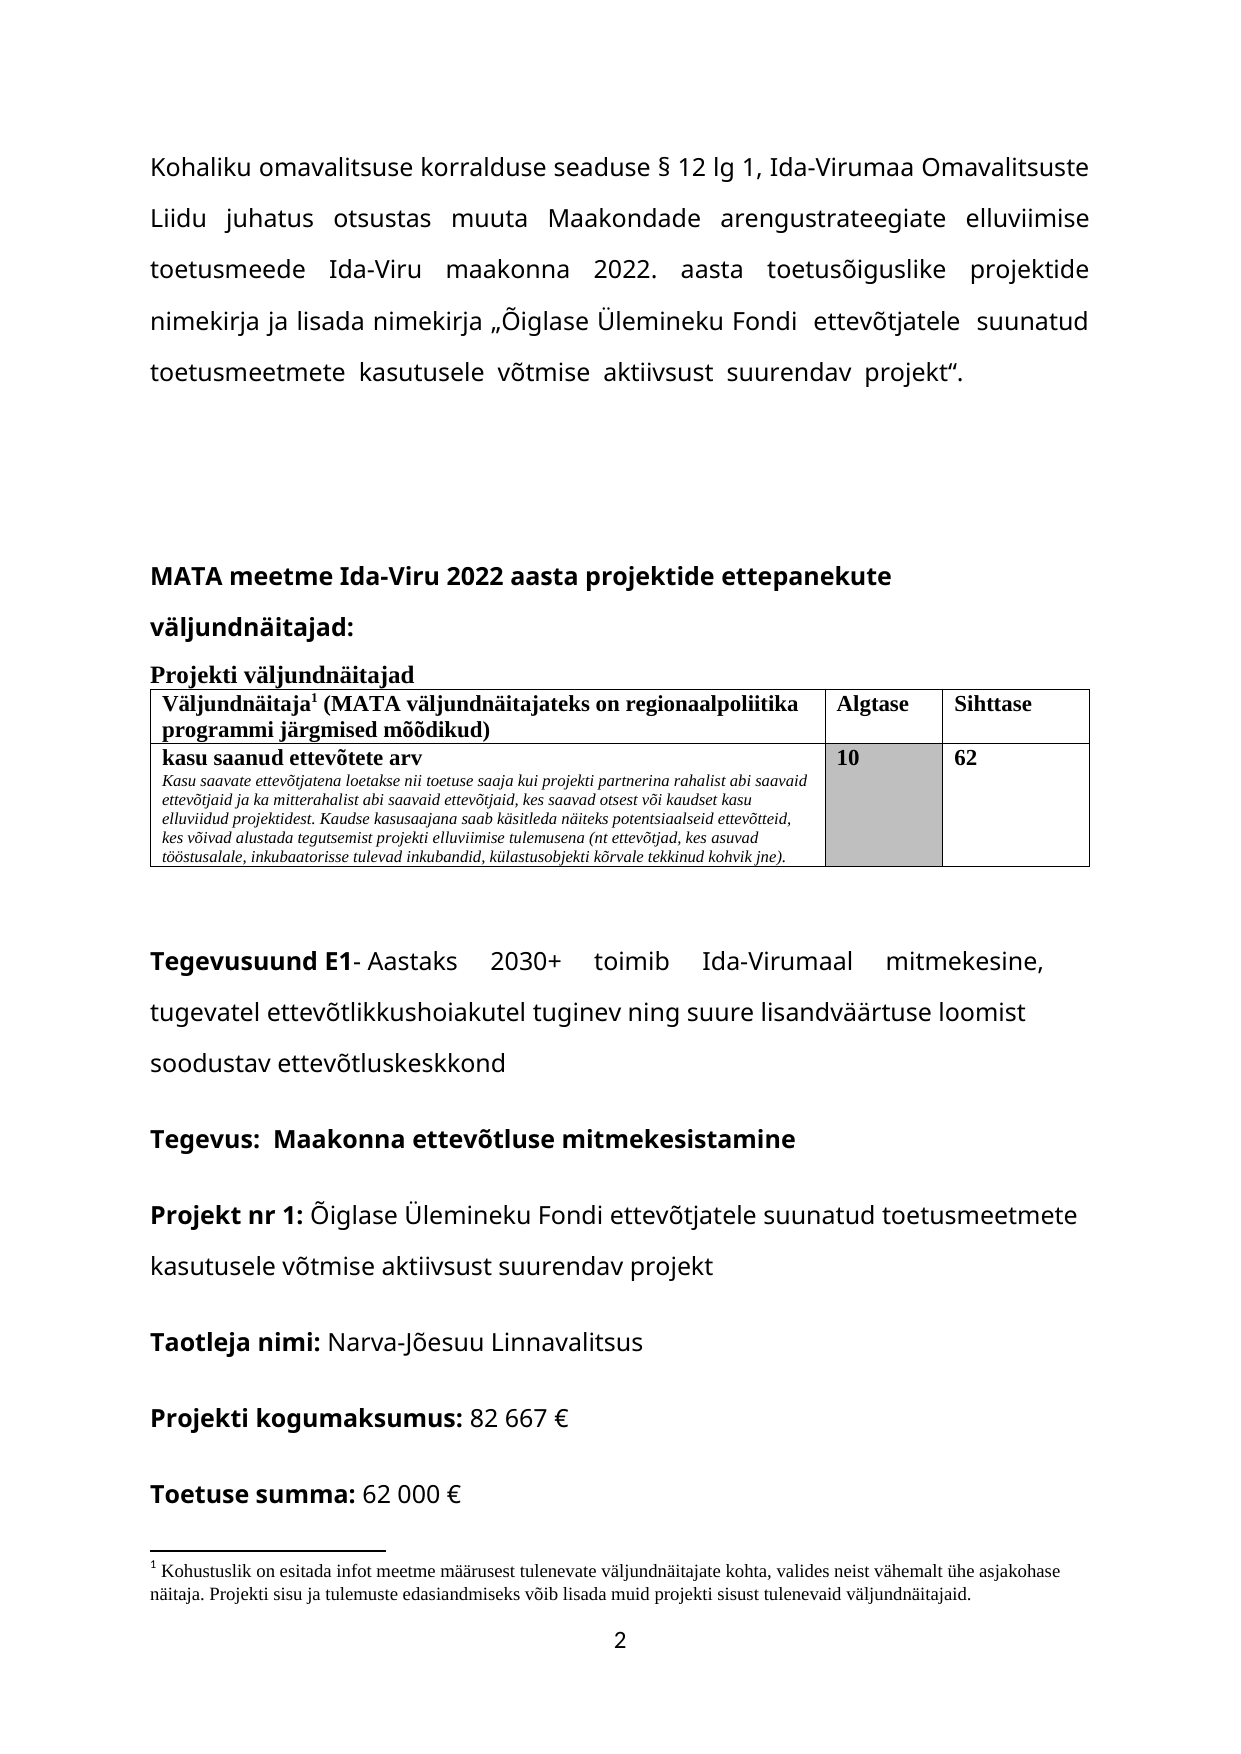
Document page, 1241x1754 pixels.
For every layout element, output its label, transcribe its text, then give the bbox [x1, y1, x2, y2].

text Projekti väljundnäitajad [150, 660, 1090, 689]
table_header Sihttase [943, 690, 1089, 743]
table_header Algtase [826, 690, 942, 743]
table_header Väljundnäitaja (MATA väljundnäitajateks on regionaalpoliitika programmi järgmised mõõdikud) [151, 690, 825, 743]
text MATA meetme Ida-Viru 2022 aasta projektide ettepanekute väljundnäitajad: [150, 558, 1090, 643]
text Projekti kogumaksumus: 82 667 € [150, 1401, 1090, 1434]
text Projekt nr 1: Õiglase Ülemineku Fondi ettevõtjatele suunatud toetusmeetmete kasutusele võtmise aktiivsust suurendav projekt [150, 1197, 1090, 1282]
text Tegevus: Maakonna ettevõtluse mitmekesistamine [150, 1121, 1090, 1155]
text Toetuse summa: 62 000 € [150, 1477, 1090, 1511]
table_cell 10 [826, 744, 942, 866]
table_cell 62 [943, 744, 1089, 866]
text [150, 150, 1090, 388]
text Taotleja nimi: Narva-Jõesuu Linnavalitsus [150, 1324, 1090, 1358]
text Tegevusuund E1- Aastaks 2030+ toimib Ida-Virumaal mitmekesine, tugevatel ettevõtlikkushoiakutel tuginev ning suure lisandväärtuse loomist soodustav ettevõtluskeskkond [150, 943, 1090, 1079]
table_cell kasu saanud ettevõtete arv Kasu saavate ettevõtjatena loetakse nii toetuse saaja kui projekti partnerina rahalist abi saavaid ettevõtjaid ja ka mitterahalist abi saavaid ettevõtjaid, kes saavad otsest või kaudset kasu elluviidud projektidest. Kaudse kasusaajana saab käsitleda näiteks potentsiaalseid ettevõtteid, kes võivad alustada tegutsemist projekti elluviimise tulemusena (nt ettevõtjad, kes asuvad tööstusalale, inkubaatorisse tulevad inkubandid, külastusobjekti kõrvale tekkinud kohvik jne). [151, 744, 825, 866]
